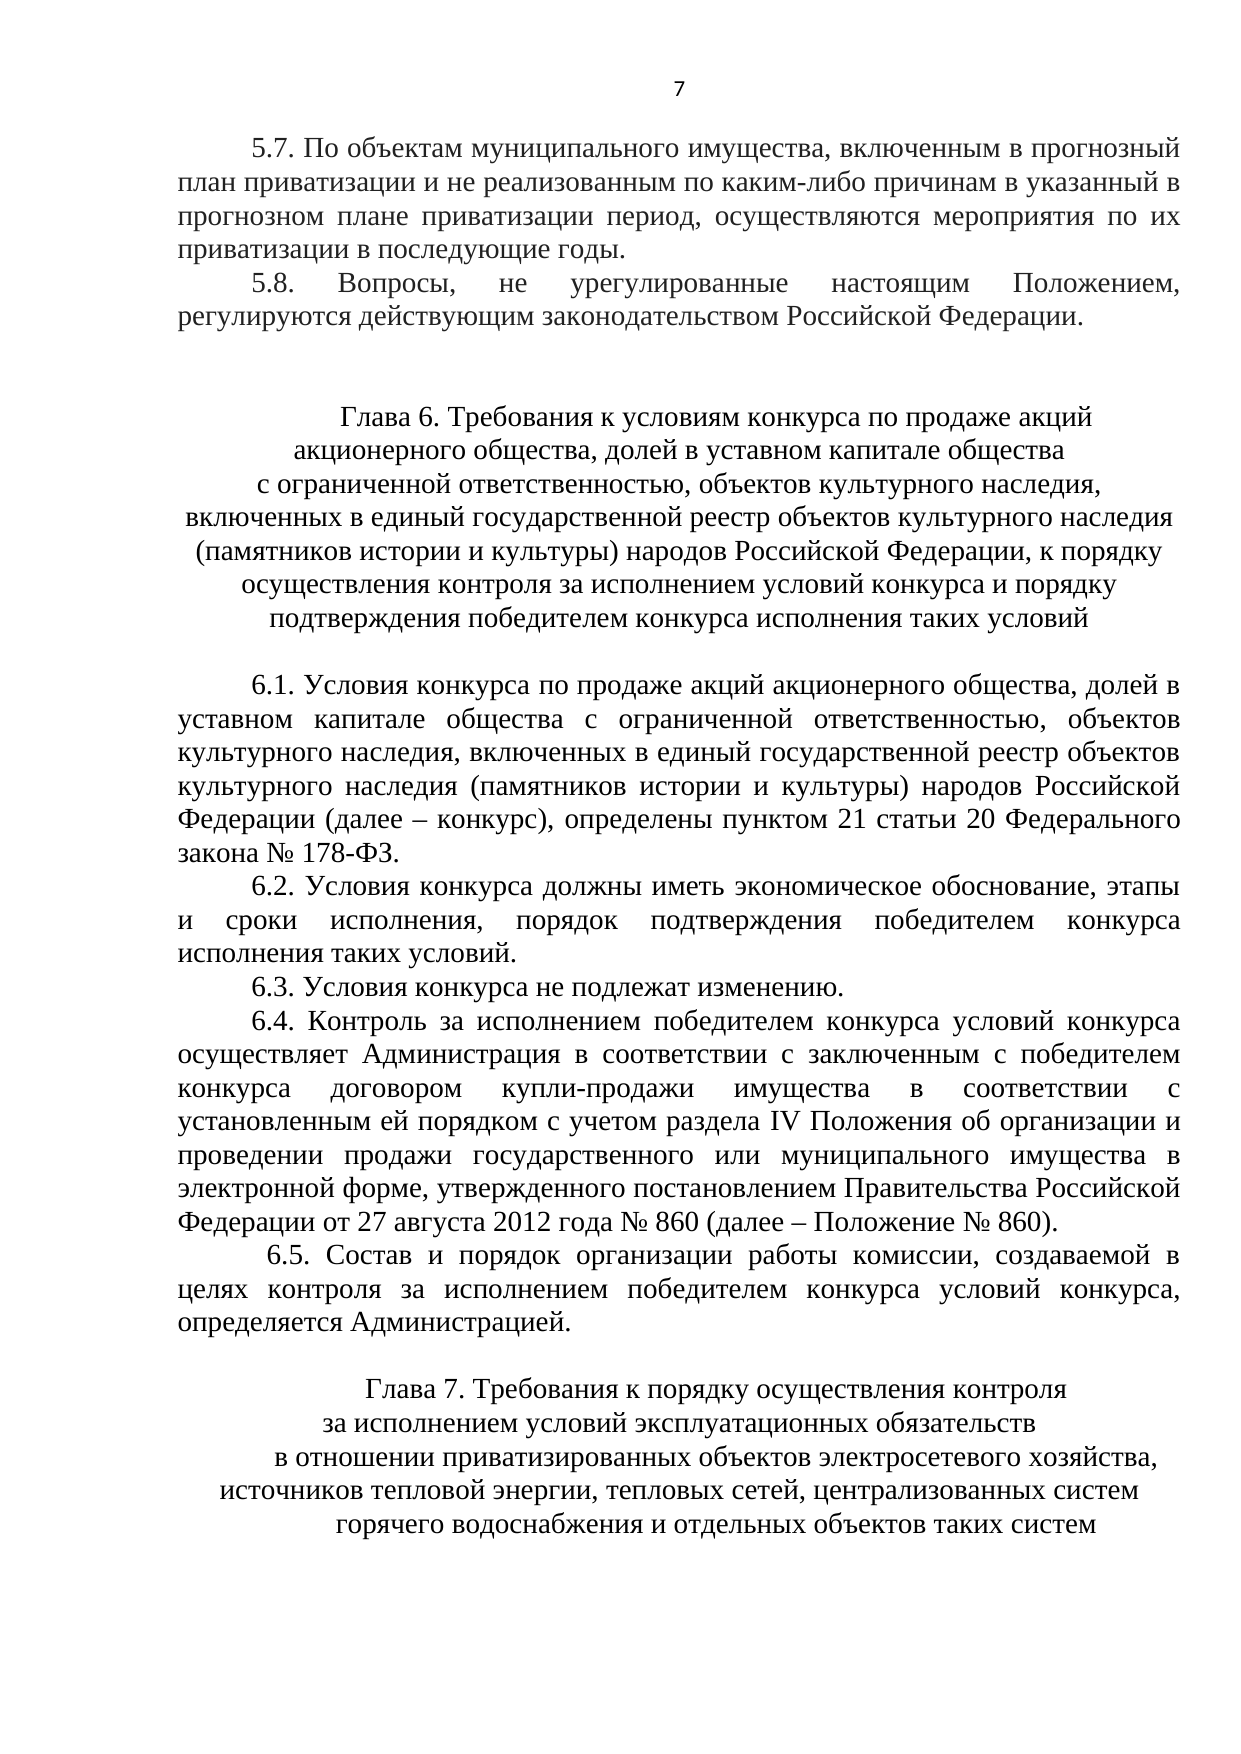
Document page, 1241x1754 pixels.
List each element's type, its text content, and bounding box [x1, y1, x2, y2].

text 6.5. Состав и порядок организации работы комиссии, создаваемой в целях контроля за исполнением победителем конкурса условий конкурса, определяется Администрацией. [177, 1237, 1181, 1338]
text 5.8. Вопросы, не урегулированные настоящим Положением, регулируются действующим законодательством Российской Федерации. [177, 265, 1181, 332]
text Глава 7. Требования к порядку осуществления контроля за исполнением условий эксплуатационных обязательств [177, 1372, 1181, 1439]
text 6.2. Условия конкурса должны иметь экономическое обоснование, этапы и сроки исполнения, порядок подтверждения победителем конкурса исполнения таких условий. [177, 868, 1181, 969]
text горячего водоснабжения и отдельных объектов таких систем [177, 1506, 1181, 1539]
text 6.3. Условия конкурса не подлежат изменению. [177, 969, 1181, 1003]
text 6.1. Условия конкурса по продаже акций акционерного общества, долей в уставном капитале общества с ограниченной ответственностью, объектов культурного наследия, включенных в единый государственной реестр объектов культурного наследия (памятников истории и культуры) народов Российской Федерации (далее – конкурс), определены пунктом 21 статьи 20 Федерального закона № 178-ФЗ. [177, 667, 1181, 868]
text в отношении приватизированных объектов электросетевого хозяйства, источников тепловой энергии, тепловых сетей, централизованных систем [177, 1439, 1181, 1506]
text 6.4. Контроль за исполнением победителем конкурса условий конкурса осуществляет Администрация в соответствии с заключенным с победителем конкурса договором купли-продажи имущества в соответствии с установленным ей порядком с учетом раздела IV Положения об организации и проведении продажи государственного или муниципального имущества в электронной форме, утвержденного постановлением Правительства Российской Федерации от 27 августа 2012 года № 860 (далее – Положение № 860). [177, 1003, 1181, 1237]
text Глава 6. Требования к условиям конкурса по продаже акций акционерного общества, долей в уставном капитале общества с ограниченной ответственностью, объектов культурного наследия, включенных в единый государственной реестр объектов культурного наследия (памятников истории и культуры) народов Российской Федерации, к порядку осуществления контроля за исполнением условий конкурса и порядку подтверждения победителем конкурса исполнения таких условий [177, 399, 1181, 634]
text 5.7. По объектам муниципального имущества, включенным в прогнозный план приватизации и не реализованным по каким-либо причинам в указанный в прогнозном плане приватизации период, осуществляются мероприятия по их приватизации в последующие годы. [177, 131, 1181, 265]
